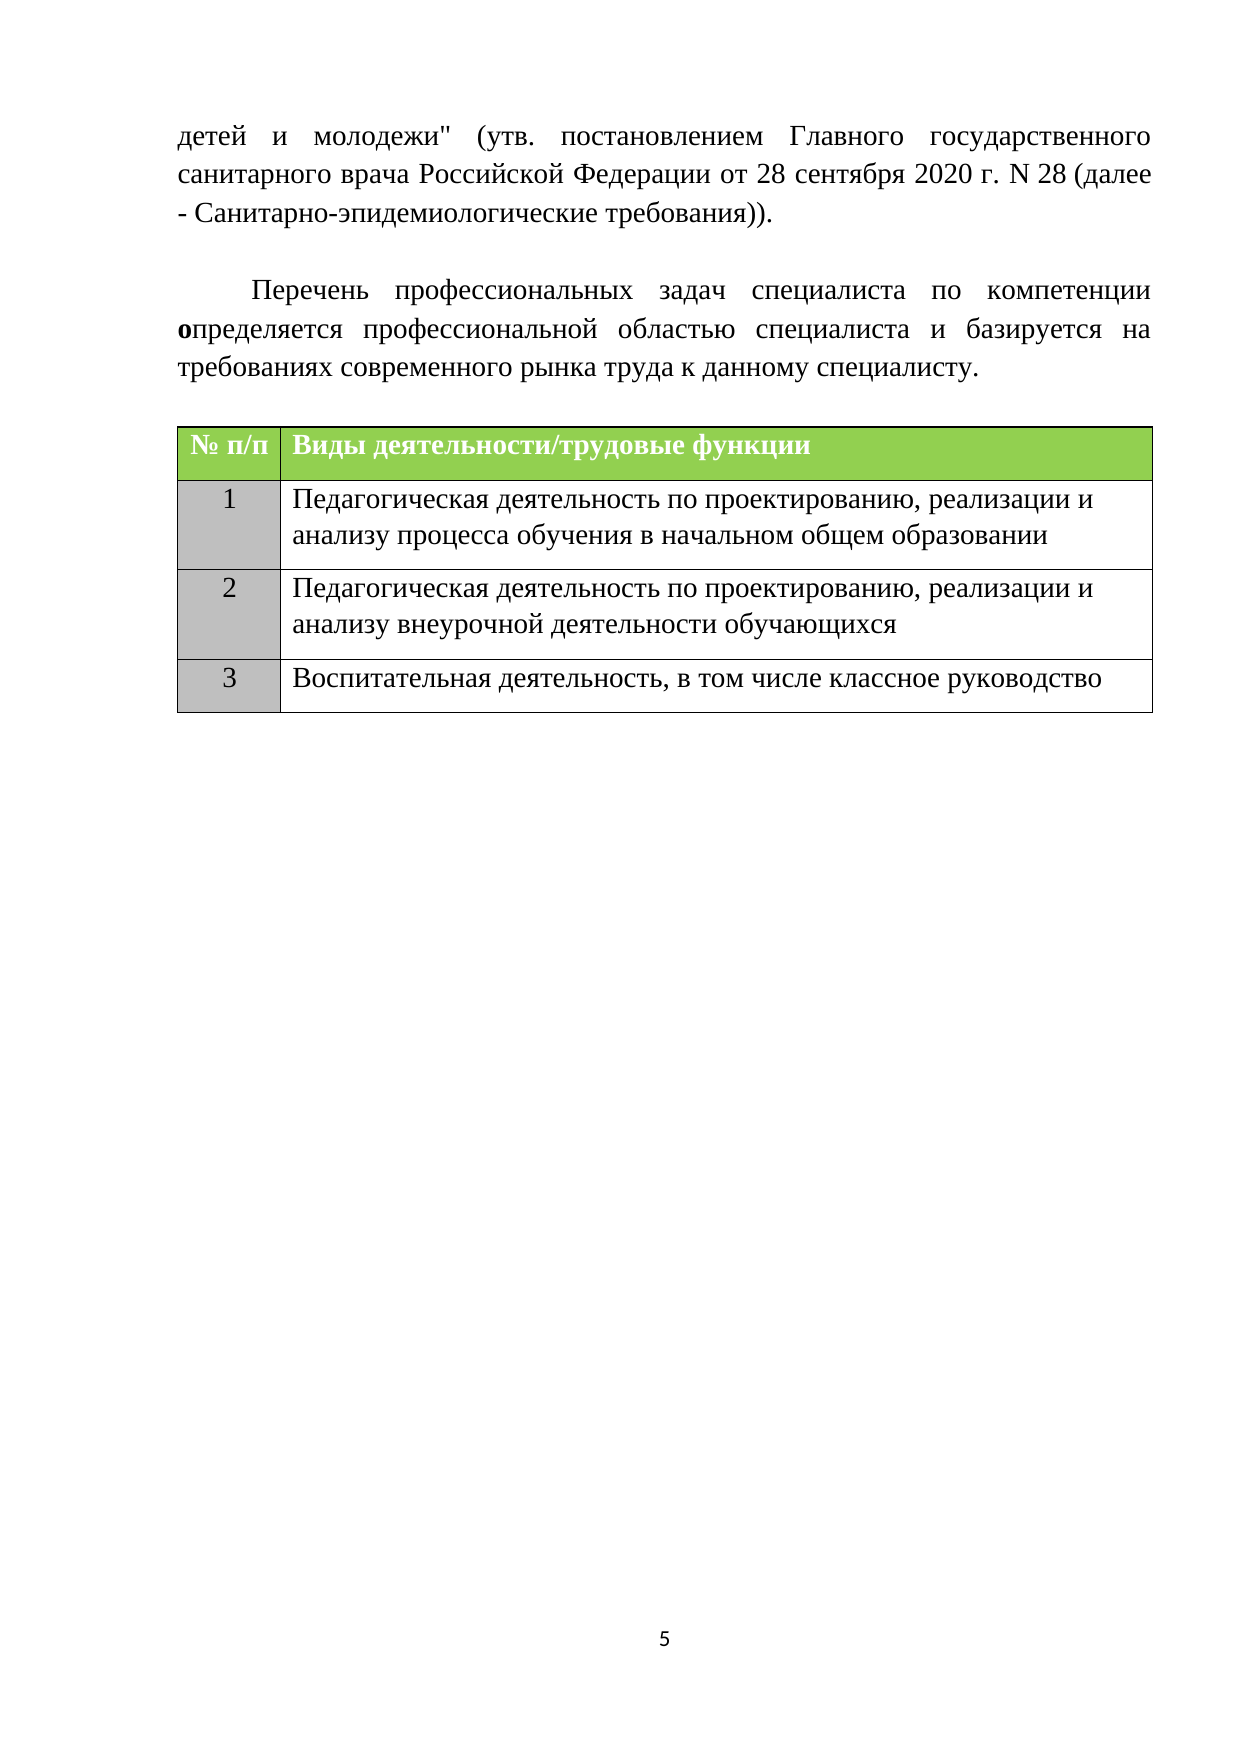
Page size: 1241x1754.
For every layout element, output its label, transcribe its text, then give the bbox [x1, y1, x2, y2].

table_header Виды деятельности/трудовые функции [281, 428, 1152, 480]
table_cell 2 [178, 570, 280, 659]
table_cell Педагогическая деятельность по проектированию, реализации и анализу процесса обучения в начальном общем образовании [281, 481, 1152, 569]
table_cell Педагогическая деятельность по проектированию, реализации и анализу внеурочной деятельности обучающихся [281, 570, 1152, 659]
table_header № п/п [178, 428, 280, 480]
table_cell 1 [178, 481, 280, 569]
text Перечень профессиональных задач специалиста по компетенции определяется профессиональной областью специалиста и базируется на требованиях современного рынка труда к данному специалисту. [177, 272, 1152, 383]
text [177, 118, 1152, 229]
table_cell 3 [178, 660, 280, 712]
table_cell Воспитательная деятельность, в том числе классное руководство [281, 660, 1152, 712]
